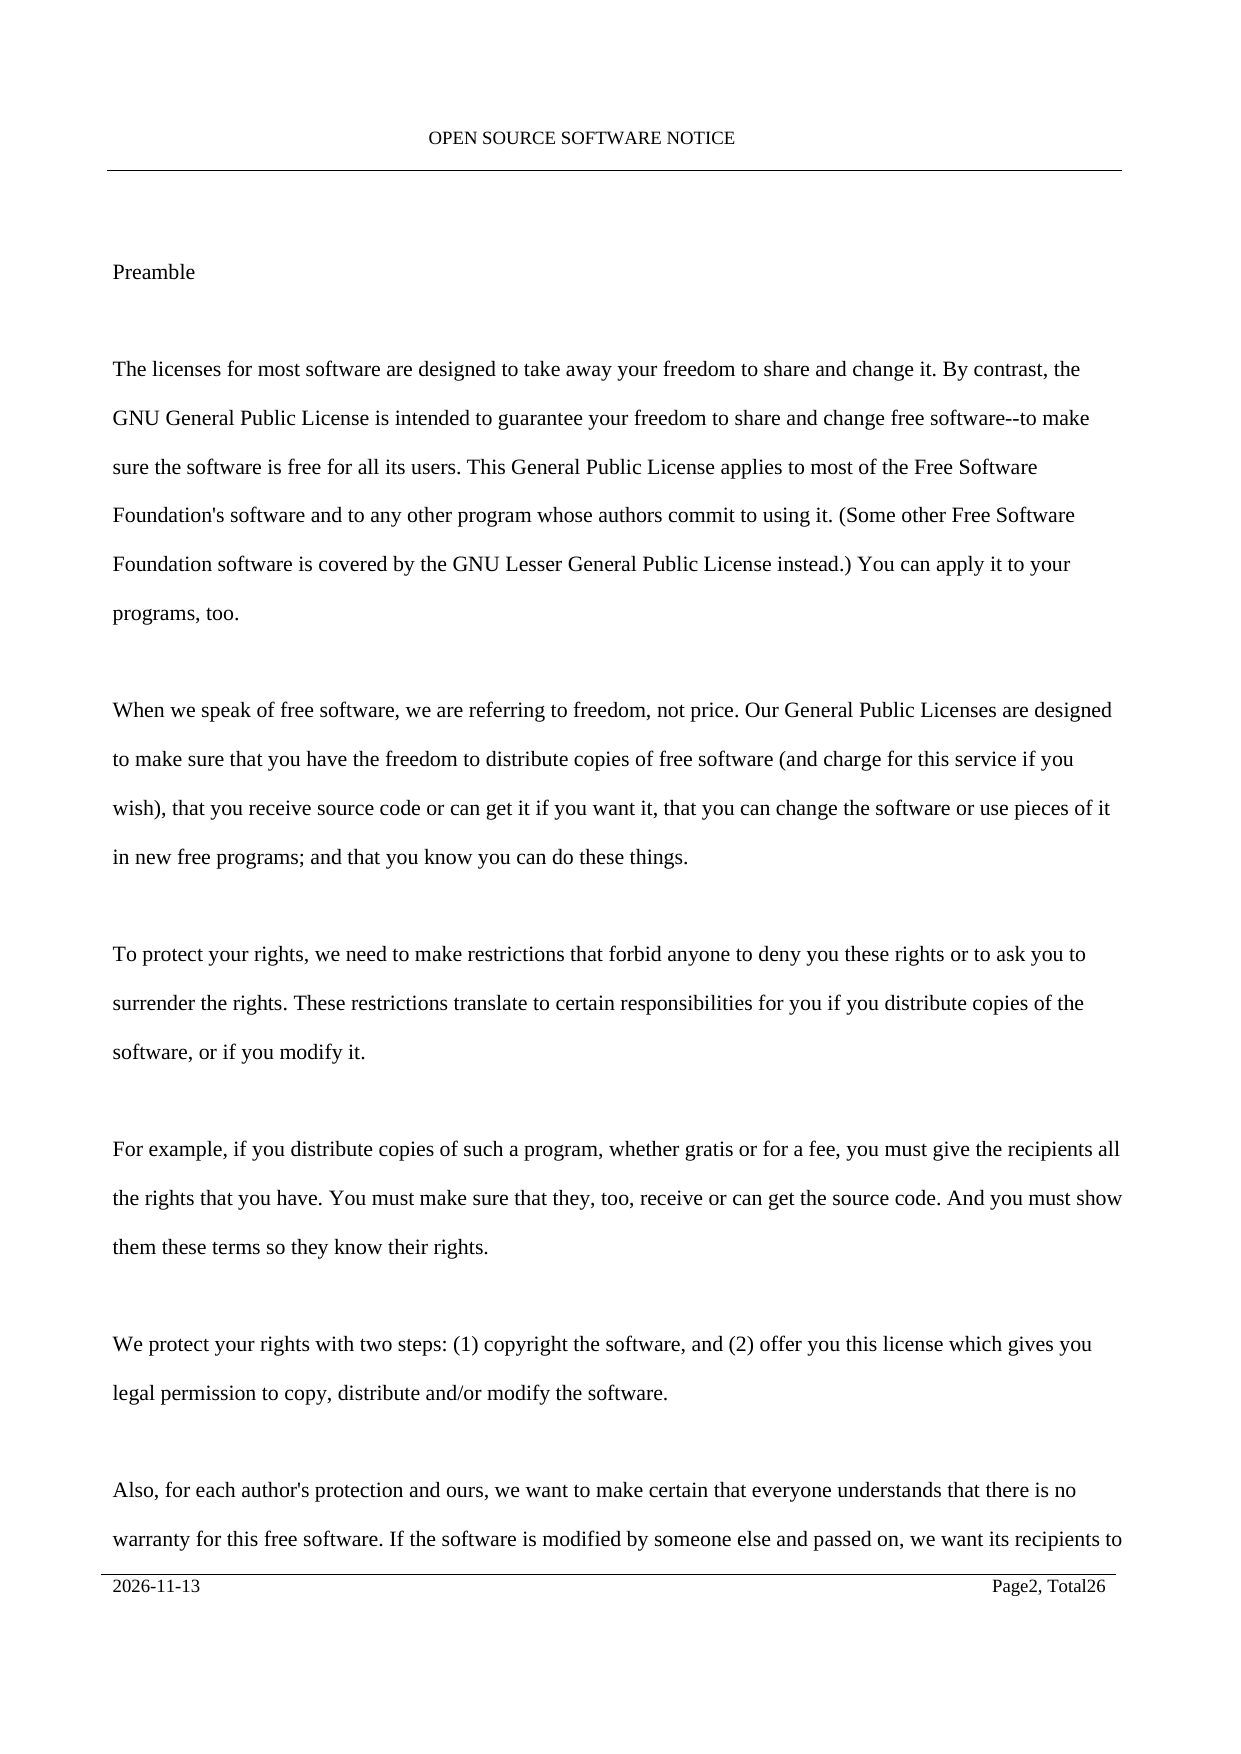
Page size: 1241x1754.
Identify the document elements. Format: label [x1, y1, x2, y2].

text [112, 206, 1128, 1555]
